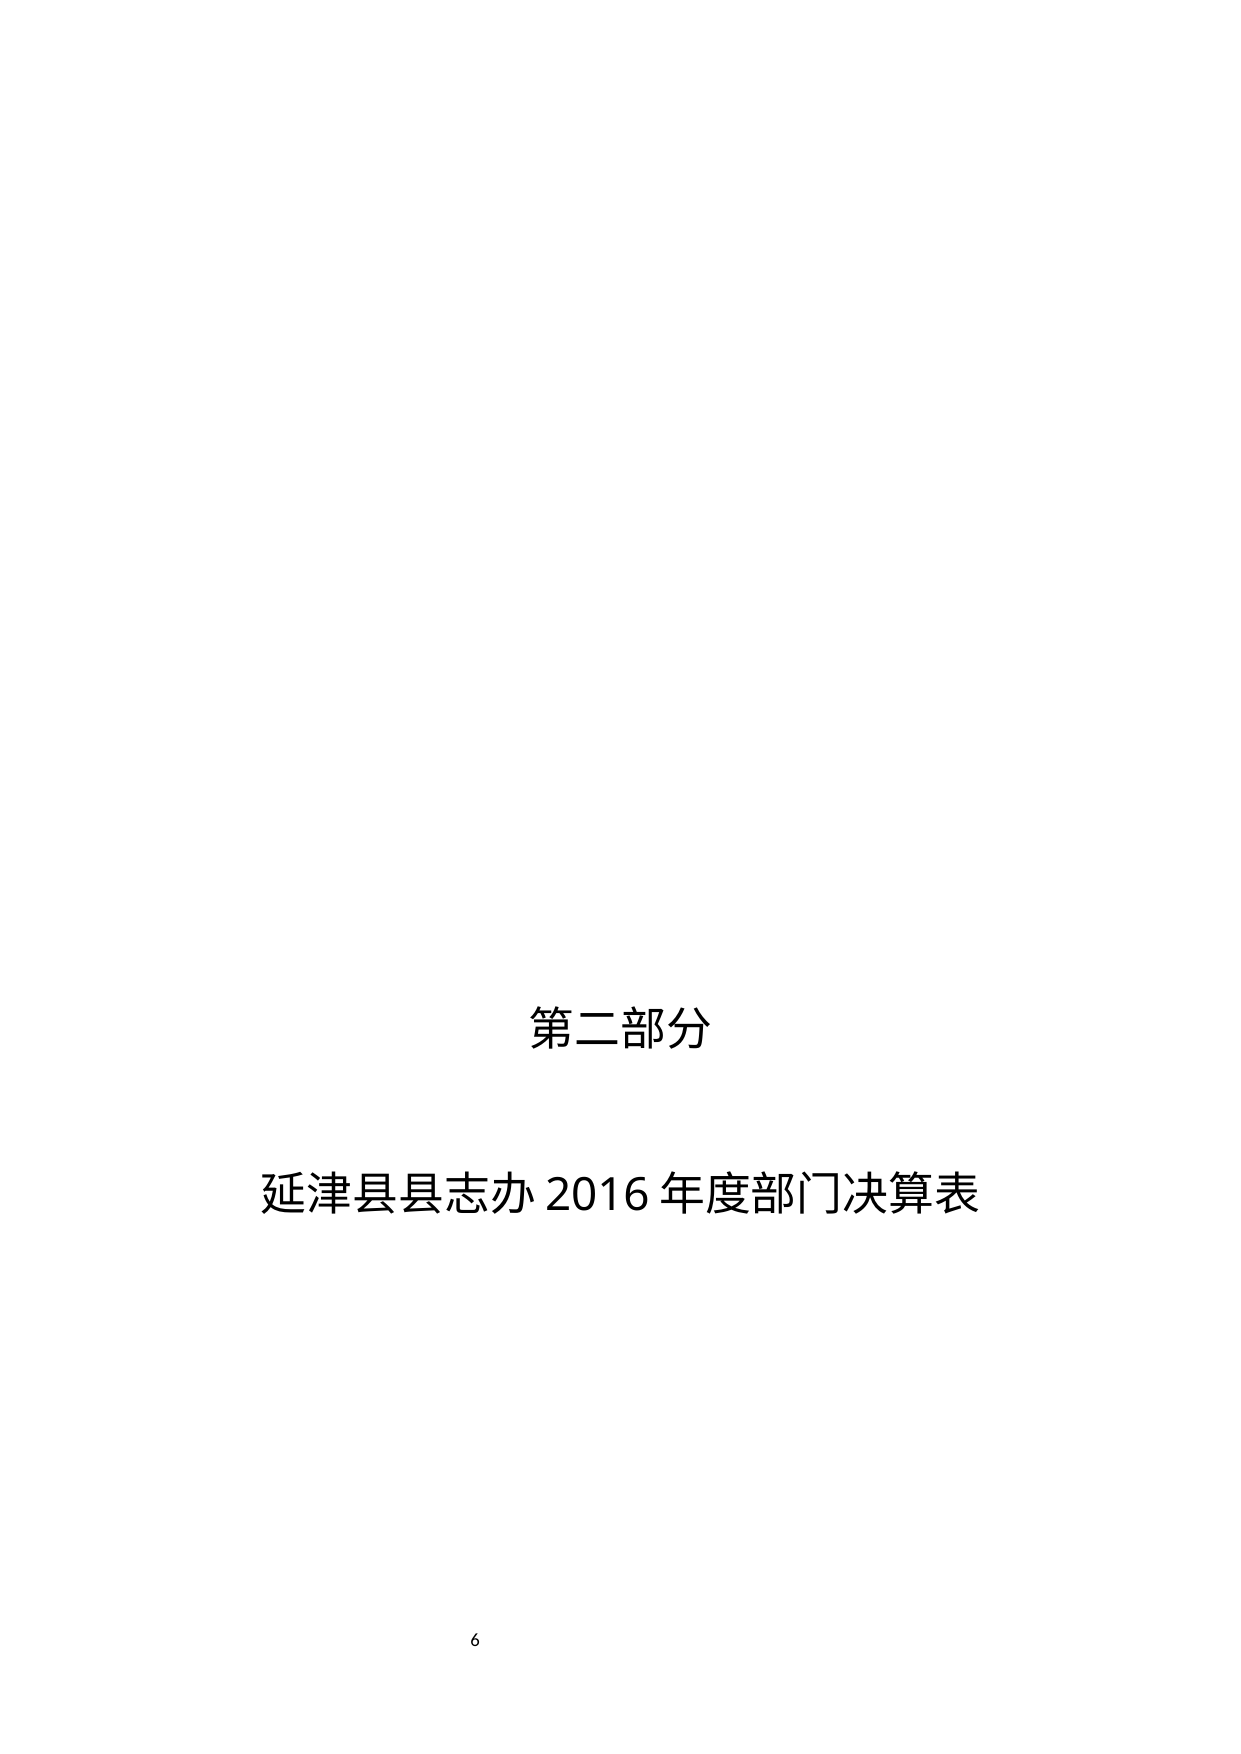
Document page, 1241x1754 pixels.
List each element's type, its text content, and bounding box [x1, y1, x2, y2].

text 第二部分 [118, 976, 1122, 1075]
text 延津县县志办2016年度部门决算表 [118, 1141, 1122, 1240]
